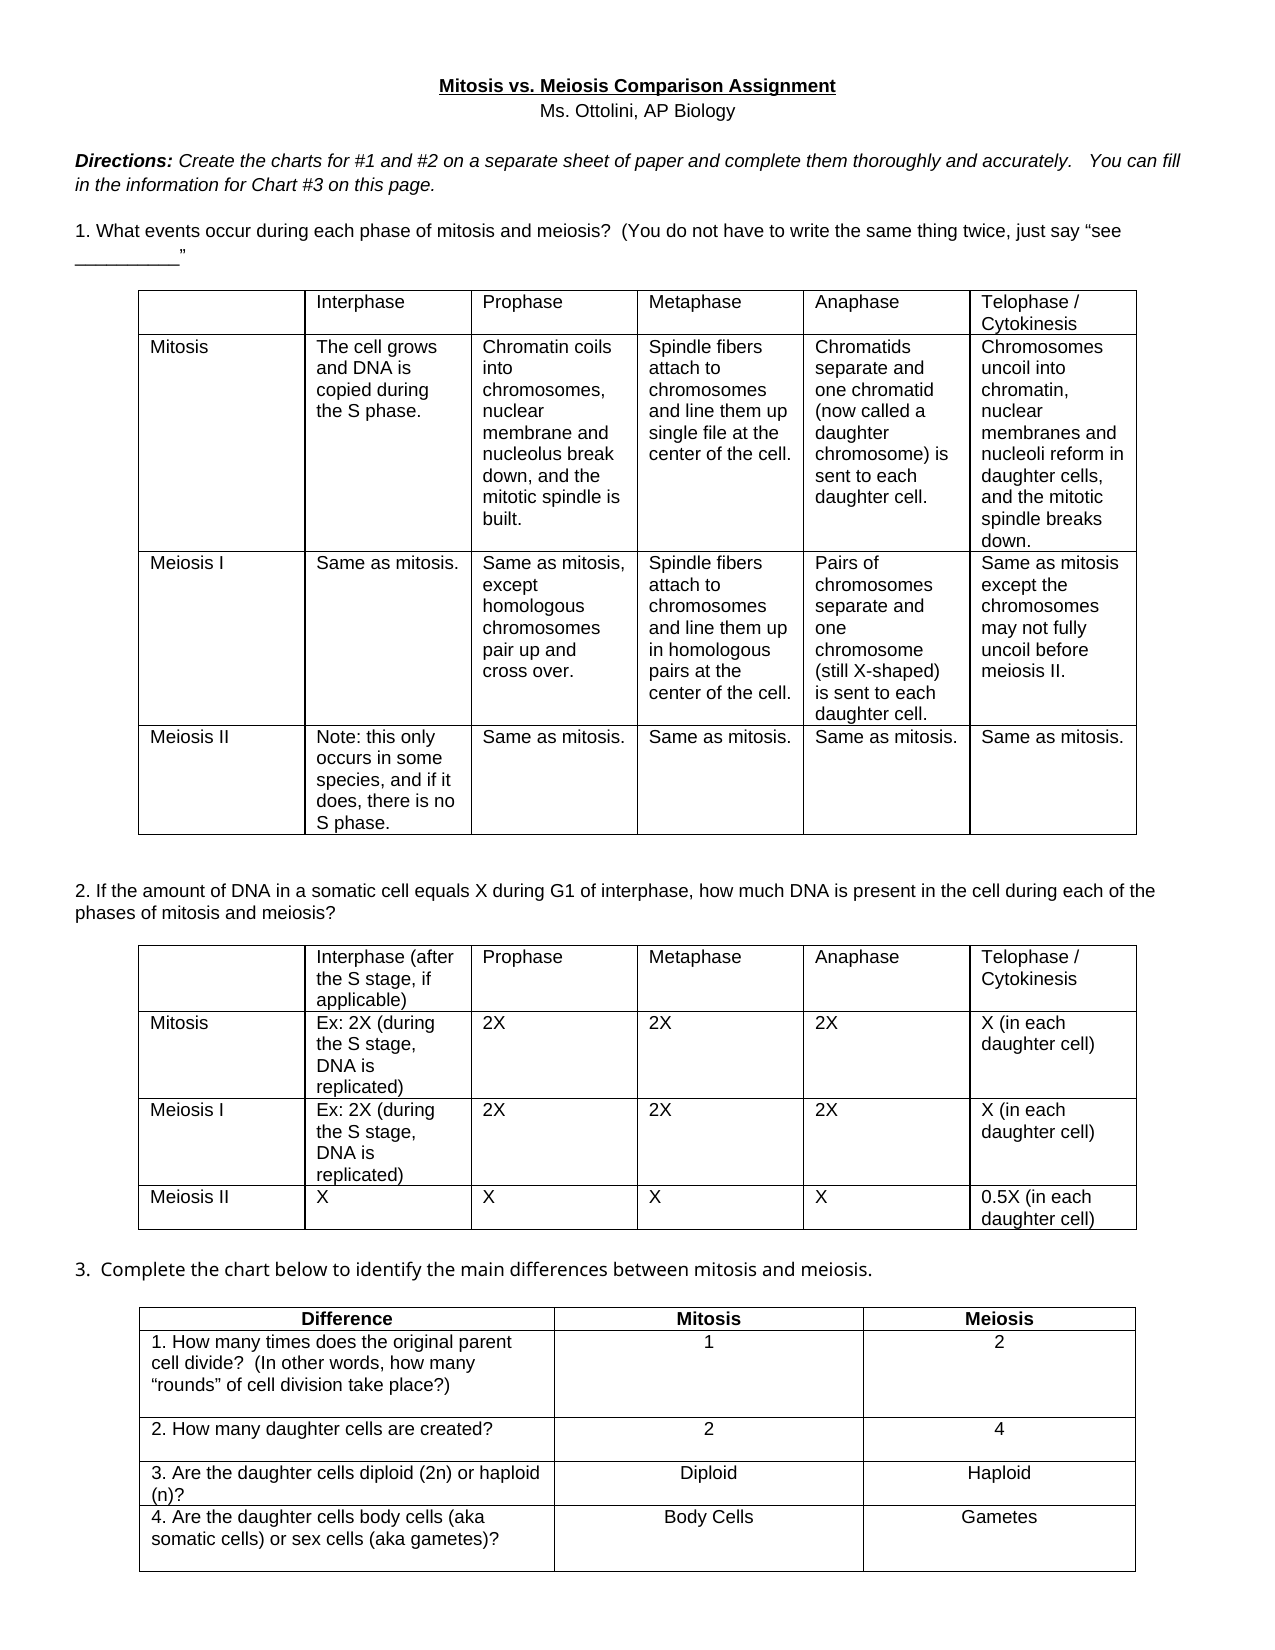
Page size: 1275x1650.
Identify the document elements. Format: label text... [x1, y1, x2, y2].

text Ms. Ottolini, AP Biology [75, 100, 1200, 121]
table_header Telophase / Cytokinesis [971, 291, 1136, 334]
table_header Anaphase [804, 291, 969, 334]
table_cell The cell grows and DNA is copied during the S phase. [306, 335, 471, 551]
table_cell 4. Are the daughter cells body cells (aka somatic cells) or sex cells (aka gametes)? [140, 1506, 554, 1571]
table_cell 2 [555, 1418, 863, 1461]
text 3. Complete the chart below to identify the main differences between mitosis and meiosis. [75, 1256, 1200, 1281]
table_cell Same as mitosis, except homologous chromosomes pair up and cross over. [472, 552, 637, 724]
table_cell 2. How many daughter cells are created? [140, 1418, 554, 1461]
table_header Telophase / Cytokinesis [971, 946, 1136, 1011]
table_cell 3. Are the daughter cells diploid (2n) or haploid (n)? [140, 1462, 554, 1505]
table_cell 2 [864, 1331, 1135, 1417]
table_cell X [804, 1186, 969, 1229]
text 2. If the amount of DNA in a somatic cell equals X during G1 of interphase, how much DNA is present in the cell during each of the phases of mitosis and meiosis? [75, 880, 1200, 923]
table_cell Haploid [864, 1462, 1135, 1505]
table_cell Ex: 2X (during the S stage, DNA is replicated) [306, 1099, 471, 1185]
table_cell Spindle fibers attach to chromosomes and line them up single file at the center of the cell. [638, 335, 803, 551]
table_header Prophase [472, 291, 637, 334]
table_cell 2X [638, 1099, 803, 1185]
table_header Meiosis [864, 1308, 1135, 1329]
table_cell 0.5X (in each daughter cell) [971, 1186, 1136, 1229]
table_cell Mitosis [139, 335, 304, 551]
table_cell Diploid [555, 1462, 863, 1505]
table_header Metaphase [638, 946, 803, 1011]
table_cell Same as mitosis. [472, 726, 637, 833]
table_cell Meiosis II [139, 726, 304, 833]
table_cell Body Cells [555, 1506, 863, 1571]
table_cell 1 [555, 1331, 863, 1417]
table_header Anaphase [804, 946, 969, 1011]
table_cell Pairs of chromosomes separate and one chromosome (still X-shaped) is sent to each daughter cell. [804, 552, 969, 724]
table_cell 1. How many times does the original parent cell divide? (In other words, how many “rounds” of cell division take place?) [140, 1331, 554, 1417]
table_cell 2X [804, 1012, 969, 1098]
table_header [139, 946, 304, 1011]
table_cell Meiosis I [139, 552, 304, 724]
table_cell Same as mitosis. [638, 726, 803, 833]
table_cell Gametes [864, 1506, 1135, 1571]
table_cell X [638, 1186, 803, 1229]
table_header Prophase [472, 946, 637, 1011]
table_cell 2X [472, 1099, 637, 1185]
table_header Interphase (after the S stage, if applicable) [306, 946, 471, 1011]
table_cell Meiosis II [139, 1186, 304, 1229]
table_cell Meiosis I [139, 1099, 304, 1185]
table_cell Ex: 2X (during the S stage, DNA is replicated) [306, 1012, 471, 1098]
table_cell X [306, 1186, 471, 1229]
table_cell X (in each daughter cell) [971, 1012, 1136, 1098]
table_cell Note: this only occurs in some species, and if it does, there is no S phase. [306, 726, 471, 833]
table_header Metaphase [638, 291, 803, 334]
table_cell Same as mitosis. [971, 726, 1136, 833]
table_cell 2X [472, 1012, 637, 1098]
table_cell Same as mitosis except the chromosomes may not fully uncoil before meiosis II. [971, 552, 1136, 724]
table_cell 4 [864, 1418, 1135, 1461]
text 1. What events occur during each phase of mitosis and meiosis? (You do not have to write the same thing twice, just say “see __________” [75, 220, 1200, 266]
table_cell Chromatin coils into chromosomes, nuclear membrane and nucleolus break down, and the mitotic spindle is built. [472, 335, 637, 551]
table_cell X (in each daughter cell) [971, 1099, 1136, 1185]
table_cell 2X [638, 1012, 803, 1098]
text Mitosis vs. Meiosis Comparison Assignment [75, 75, 1200, 97]
table_cell Spindle fibers attach to chromosomes and line them up in homologous pairs at the center of the cell. [638, 552, 803, 724]
table_cell Same as mitosis. [804, 726, 969, 833]
table_cell Mitosis [139, 1012, 304, 1098]
table_header Difference [140, 1308, 554, 1329]
table_cell 2X [804, 1099, 969, 1185]
text Directions: Create the charts for #1 and #2 on a separate sheet of paper and complete them thoroughly and accurately. You can fill in the information for Chart #3 on this page. [75, 149, 1200, 196]
table_cell Chromatids separate and one chromatid (now called a daughter chromosome) is sent to each daughter cell. [804, 335, 969, 551]
table_header Interphase [306, 291, 471, 334]
table_header [139, 291, 304, 334]
table_cell Chromosomes uncoil into chromatin, nuclear membranes and nucleoli reform in daughter cells, and the mitotic spindle breaks down. [971, 335, 1136, 551]
table_header Mitosis [555, 1308, 863, 1329]
table_cell X [472, 1186, 637, 1229]
table_cell Same as mitosis. [306, 552, 471, 724]
